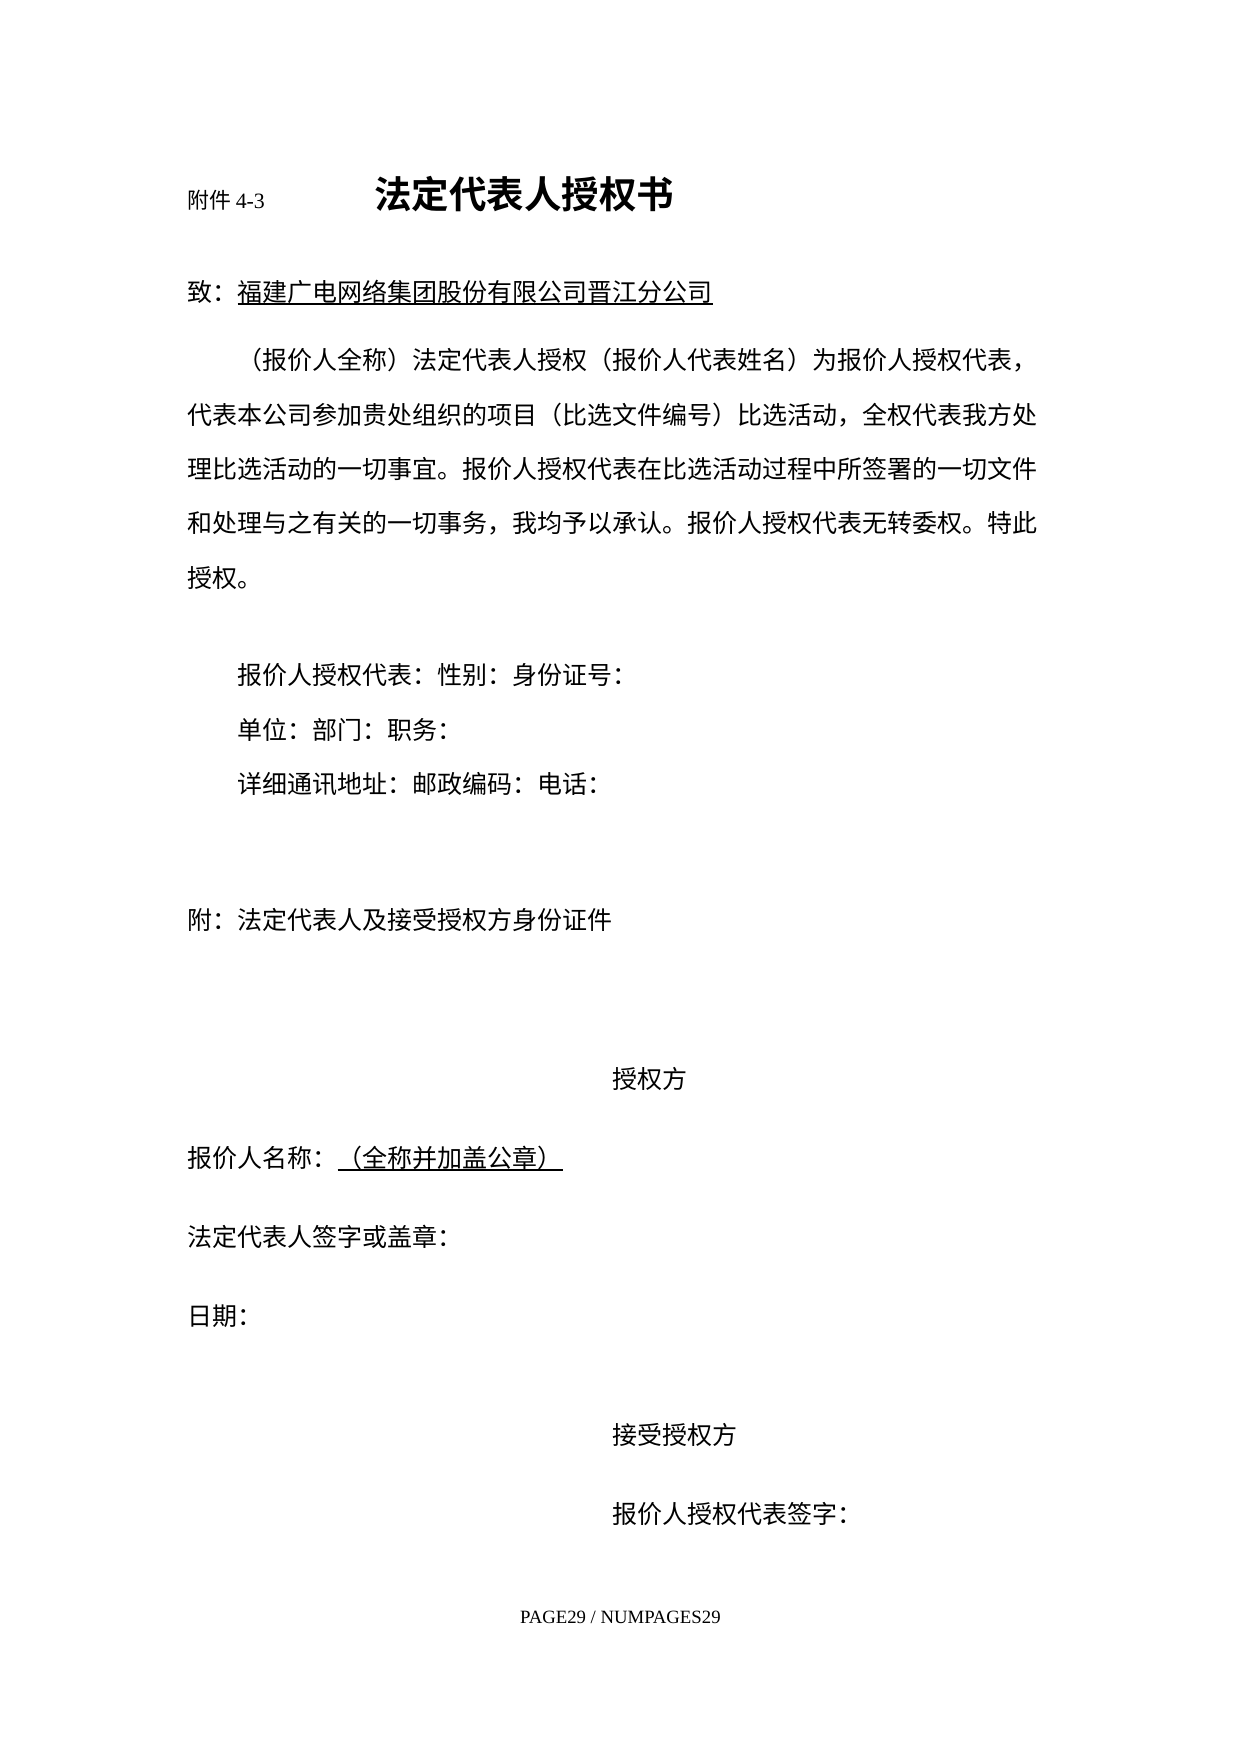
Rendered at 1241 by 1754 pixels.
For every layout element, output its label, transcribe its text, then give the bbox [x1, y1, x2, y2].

text 致：福建广电网络集团股份有限公司晋江分公司 [187, 258, 1053, 323]
text 详细通讯地址：邮政编码：电话： [187, 764, 1053, 801]
text 授权方 [187, 1056, 1053, 1096]
text 报价人名称：（全称并加盖公章） [187, 1136, 1053, 1175]
text 法定代表人签字或盖章： [187, 1215, 1053, 1254]
text 报价人授权代表：性别：身份证号： [187, 656, 1053, 692]
text 附件4-3 法定代表人授权书 [187, 160, 1053, 225]
text 单位：部门：职务： [187, 710, 1053, 746]
text （报价人全称）法定代表人授权（报价人代表姓名）为报价人授权代表，代表本公司参加贵处组织的项目（比选文件编号）比选活动，全权代表我方处理比选活动的一切事宜。报价人授权代表在比选活动过程中所签署的一切文件和处理与之有关的一切事务，我均予以承认。报价人授权代表无转委权。特此授权。 [187, 341, 1053, 594]
text 附：法定代表人及接受授权方身份证件 [187, 898, 1053, 938]
text 日期： [187, 1294, 1053, 1333]
text 接受授权方 [187, 1413, 1053, 1452]
text 报价人授权代表签字： [187, 1492, 1053, 1531]
